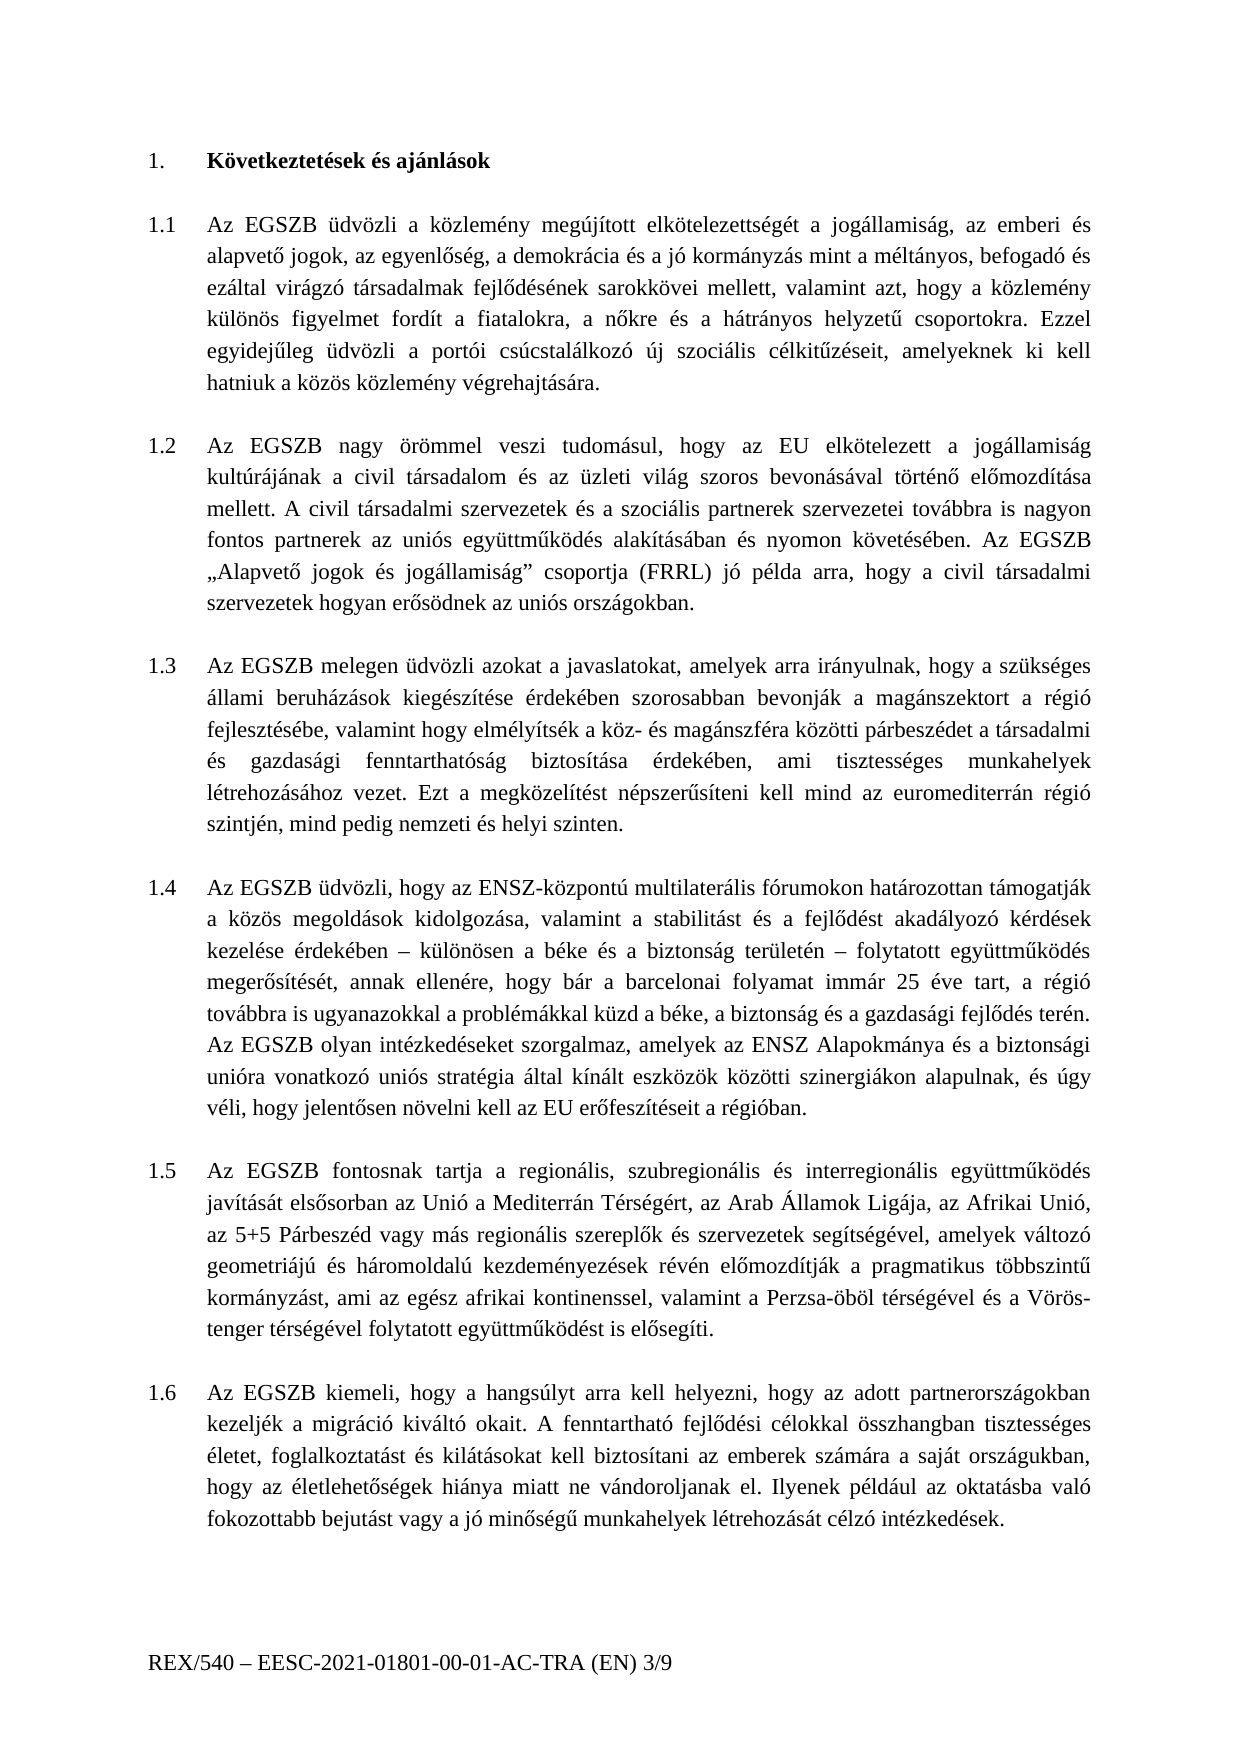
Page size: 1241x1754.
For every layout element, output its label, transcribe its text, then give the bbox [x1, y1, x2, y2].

subtitle Az EGSZB melegen üdvözli azokat a javaslatokat, amelyek arra irányulnak, hogy a szükséges állami beruházások kiegészítése érdekében szorosabban bevonják a magánszektort a régió fejlesztésébe, valamint hogy elmélyítsék a köz- és magánszféra közötti párbeszédet a társadalmi és gazdasági fenntarthatóság biztosítása érdekében, ami tisztességes munkahelyek létrehozásához vezet. Ezt a megközelítést népszerűsíteni kell mind az euromediterrán régió szintjén, mind pedig nemzeti és helyi szinten. [148, 653, 1093, 837]
subtitle Az EGSZB üdvözli, hogy az ENSZ-központú multilaterális fórumokon határozottan támogatják a közös megoldások kidolgozása, valamint a stabilitást és a fejlődést akadályozó kérdések kezelése érdekében – különösen a béke és a biztonság területén – folytatott együttműködés megerősítését, annak ellenére, hogy bár a barcelonai folyamat immár 25 éve tart, a régió továbbra is ugyanazokkal a problémákkal küzd a béke, a biztonság és a gazdasági fejlődés terén. Az EGSZB olyan intézkedéseket szorgalmaz, amelyek az ENSZ Alapokmánya és a biztonsági unióra vonatkozó uniós stratégia által kínált eszközök közötti szinergiákon alapulnak, és úgy véli, hogy jelentősen növelni kell az EU erőfeszítéseit a régióban. [148, 873, 1093, 1121]
subtitle Az EGSZB nagy örömmel veszi tudomásul, hogy az EU elkötelezett a jogállamiság kultúrájának a civil társadalom és az üzleti világ szoros bevonásával történő előmozdítása mellett. A civil társadalmi szervezetek és a szociális partnerek szervezetei továbbra is nagyon fontos partnerek az uniós együttműködés alakításában és nyomon követésében. Az EGSZB „Alapvető jogok és jogállamiság” csoportja (FRRL) jó példa arra, hogy a civil társadalmi szervezetek hogyan erősödnek az uniós országokban. [148, 432, 1093, 616]
subtitle Az EGSZB fontosnak tartja a regionális, szubregionális és interregionális együttműködés javítását elsősorban az Unió a Mediterrán Térségért, az Arab Államok Ligája, az Afrikai Unió, az 5+5 Párbeszéd vagy más regionális szereplők és szervezetek segítségével, amelyek változó geometriájú és háromoldalú kezdeményezések révén előmozdítják a pragmatikus többszintű kormányzást, ami az egész afrikai kontinenssel, valamint a Perzsa-öböl térségével és a Vörös-tenger térségével folytatott együttműködést is elősegíti. [148, 1158, 1093, 1342]
subtitle Az EGSZB kiemeli, hogy a hangsúlyt arra kell helyezni, hogy az adott partnerországokban kezeljék a migráció kiváltó okait. A fenntartható fejlődési célokkal összhangban tisztességes életet, foglalkoztatást és kilátásokat kell biztosítani az emberek számára a saját országukban, hogy az életlehetőségek hiánya miatt ne vándoroljanak el. Ilyenek például az oktatásba való fokozottabb bejutást vagy a jó minőségű munkahelyek létrehozását célzó intézkedések. [148, 1378, 1093, 1531]
subtitle Az EGSZB üdvözli a közlemény megújított elkötelezettségét a jogállamiság, az emberi és alapvető jogok, az egyenlőség, a demokrácia és a jó kormányzás mint a méltányos, befogadó és ezáltal virágzó társadalmak fejlődésének sarokkövei mellett, valamint azt, hogy a közlemény különös figyelmet fordít a fiatalokra, a nőkre és a hátrányos helyzetű csoportokra. Ezzel egyidejűleg üdvözli a portói csúcstalálkozó új szociális célkitűzéseit, amelyeknek ki kell hatniuk a közös közlemény végrehajtására. [148, 211, 1093, 395]
subtitle Következtetések és ajánlások [148, 148, 1093, 174]
